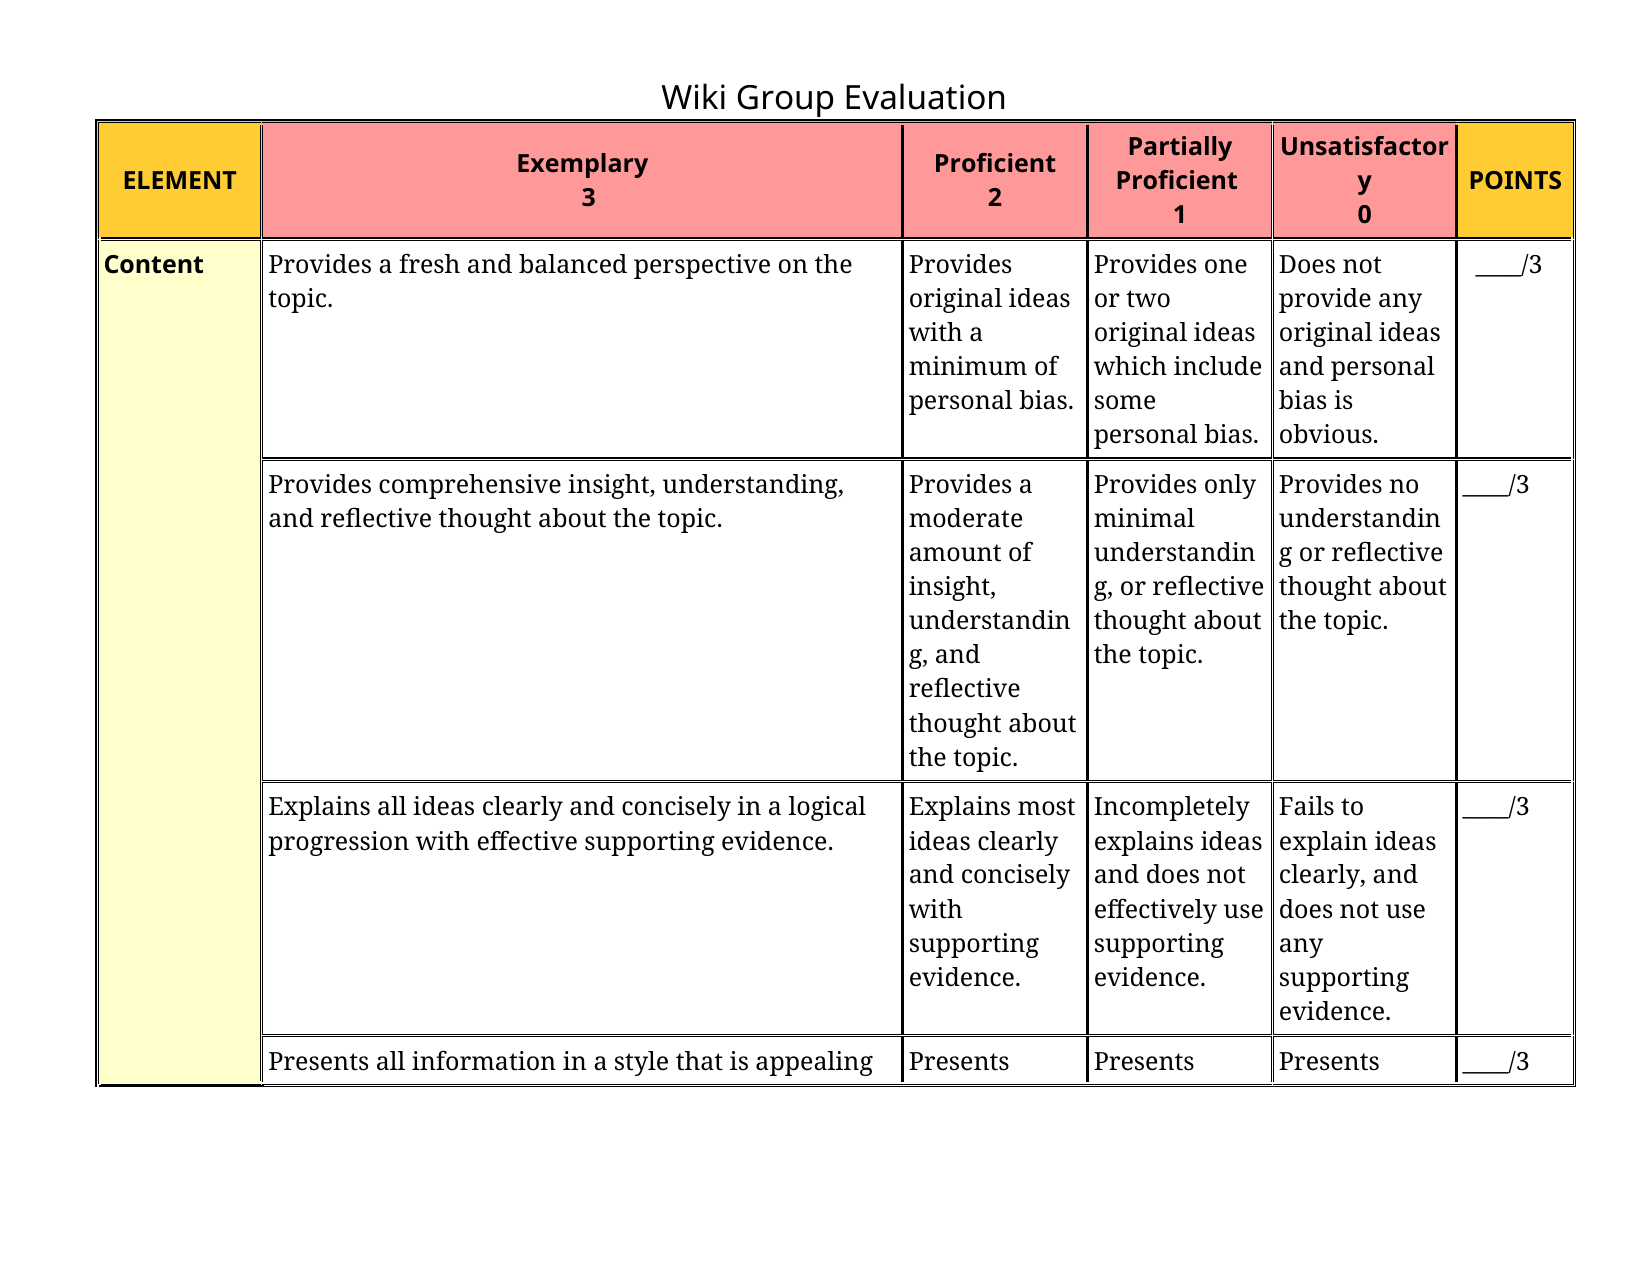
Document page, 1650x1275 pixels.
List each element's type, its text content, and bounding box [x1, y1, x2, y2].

table_cell ____/3 [1458, 780, 1573, 1034]
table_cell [1087, 1037, 1272, 1083]
table_cell Provides comprehensive insight, understanding, and reflective thought about the topic. [263, 461, 901, 779]
table_header Partially Proficient 1 [1087, 123, 1272, 237]
table_header ELEMENT [99, 123, 262, 237]
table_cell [1273, 1037, 1456, 1083]
table_cell Provides a fresh and balanced perspective on the topic. [263, 241, 901, 457]
table_cell ____/3 [1456, 1034, 1574, 1083]
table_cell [262, 1037, 902, 1083]
table_cell Explains most ideas clearly and concisely with supporting evidence. [904, 783, 1086, 1034]
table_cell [902, 1037, 1087, 1083]
table_header Exemplary 3 [262, 123, 902, 237]
table_cell Incompletely explains ideas and does not effectively use supporting evidence. [1089, 783, 1271, 1034]
table_cell Provides only minimal understanding, or reflective thought about the topic. [1089, 461, 1271, 779]
table_cell ____/3 [1458, 457, 1573, 779]
table_cell Provides one or two original ideas which include some personal bias. [1089, 241, 1271, 457]
table_header Proficient 2 [902, 123, 1087, 237]
table_cell Fails to explain ideas clearly, and does not use any supporting evidence. [1274, 783, 1455, 1034]
table_header Unsatisfactory 0 [1273, 123, 1456, 237]
table_cell Provides a moderate amount of insight, understanding, and reflective thought about the topic. [904, 461, 1086, 779]
table_cell Provides original ideas with a minimum of personal bias. [904, 241, 1086, 457]
table_cell Content [99, 237, 262, 1083]
table_header POINTS [1456, 123, 1573, 237]
table_cell Does not provide any original ideas and personal bias is obvious. [1274, 241, 1455, 457]
table_cell Provides no understanding or reflective thought about the topic. [1274, 461, 1455, 779]
table_cell ____/3 [1458, 237, 1573, 457]
table_cell Explains all ideas clearly and concisely in a logical progression with effective supporting evidence. [263, 783, 901, 1034]
